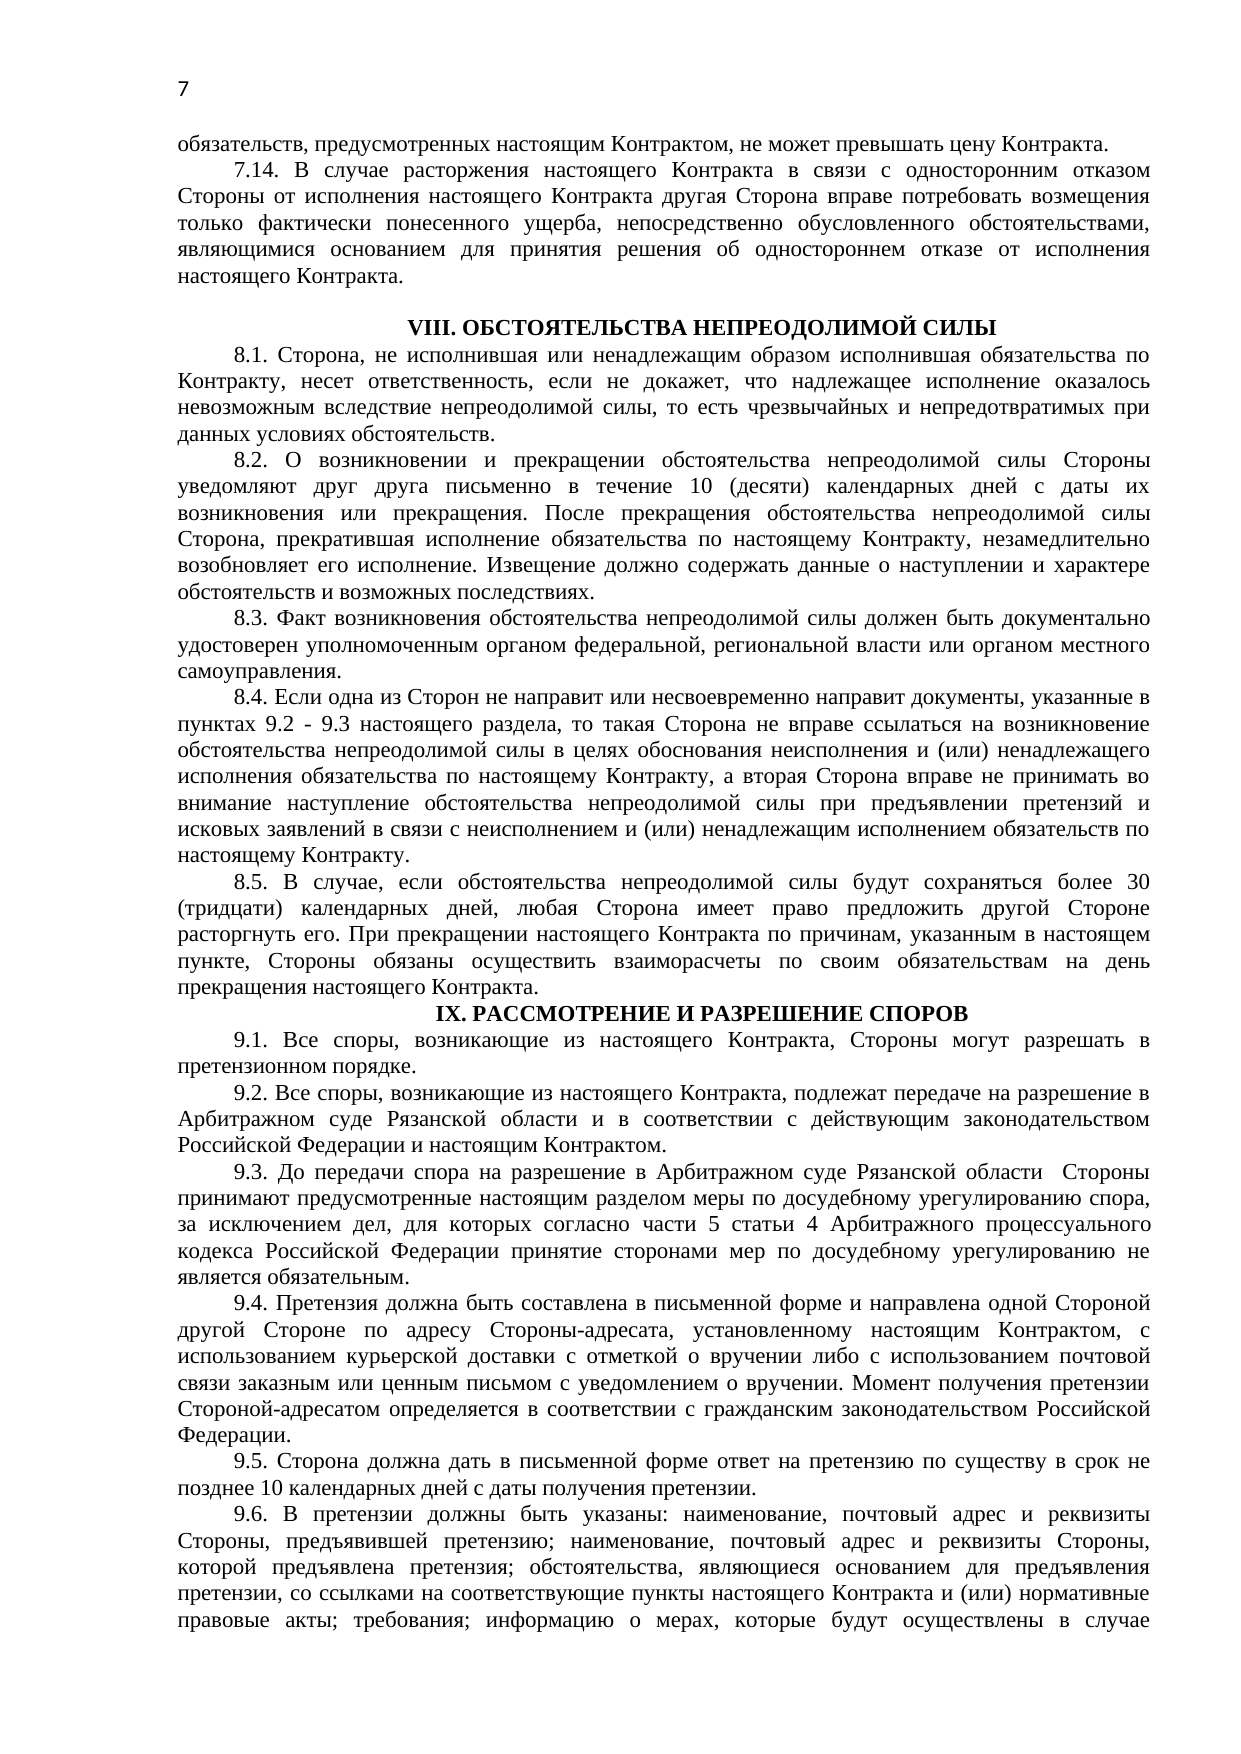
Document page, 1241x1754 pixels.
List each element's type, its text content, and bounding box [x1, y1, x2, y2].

text 9.1. Все споры, возникающие из настоящего Контракта, Стороны могут разрешать в претензионном порядке. [177, 1026, 1152, 1079]
text 9.3. До передачи спора на разрешение в Арбитражном суде Рязанской области Стороны принимают предусмотренные настоящим разделом меры по досудебному урегулированию спора, за исключением дел, для которых согласно части 5 статьи 4 Арбитражного процессуального кодекса Российской Федерации принятие сторонами мер по досудебному урегулированию не является обязательным. [177, 1158, 1152, 1289]
text 8.5. В случае, если обстоятельства непреодолимой силы будут сохраняться более 30 (тридцати) календарных дней, любая Сторона имеет право предложить другой Стороне расторгнуть его. При прекращении настоящего Контракта по причинам, указанным в настоящем пункте, Стороны обязаны осуществить взаиморасчеты по своим обязательствам на день прекращения настоящего Контракта. [177, 868, 1152, 999]
text VIII. ОБСТОЯТЕЛЬСТВА НЕПРЕОДОЛИМОЙ СИЛЫ [177, 314, 1152, 341]
text 8.4. Если одна из Сторон не направит или несвоевременно направит документы, указанные в пунктах 9.2 - 9.3 настоящего раздела, то такая Сторона не вправе ссылаться на возникновение обстоятельства непреодолимой силы в целях обоснования неисполнения и (или) ненадлежащего исполнения обязательства по настоящему Контракту, а вторая Сторона вправе не принимать во внимание наступление обстоятельства непреодолимой силы при предъявлении претензий и исковых заявлений в связи с неисполнением и (или) ненадлежащим исполнением обязательств по настоящему Контракту. [177, 683, 1152, 868]
text 8.1. Сторона, не исполнившая или ненадлежащим образом исполнившая обязательства по Контракту, несет ответственность, если не докажет, что надлежащее исполнение оказалось невозможным вследствие непреодолимой силы, то есть чрезвычайных и непредотвратимых при данных условиях обстоятельств. [177, 341, 1152, 446]
text 9.5. Сторона должна дать в письменной форме ответ на претензию по существу в срок не позднее 10 календарных дней с даты получения претензии. [177, 1448, 1152, 1500]
text 7.14. В случае расторжения настоящего Контракта в связи с односторонним отказом Стороны от исполнения настоящего Контракта другая Сторона вправе потребовать возмещения только фактически понесенного ущерба, непосредственно обусловленного обстоятельствами, являющимися основанием для принятия решения об одностороннем отказе от исполнения настоящего Контракта. [177, 156, 1152, 288]
text 8.2. О возникновении и прекращении обстоятельства непреодолимой силы Стороны уведомляют друг друга письменно в течение 10 (десяти) календарных дней с даты их возникновения или прекращения. После прекращения обстоятельства непреодолимой силы Сторона, прекратившая исполнение обязательства по настоящему Контракту, незамедлительно возобновляет его исполнение. Извещение должно содержать данные о наступлении и характере обстоятельств и возможных последствиях. [177, 446, 1152, 604]
text 9.2. Все споры, возникающие из настоящего Контракта, подлежат передаче на разрешение в Арбитражном суде Рязанской области и в соответствии с действующим законодательством Российской Федерации и настоящим Контрактом. [177, 1079, 1152, 1158]
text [177, 1500, 1152, 1632]
text 9.4. Претензия должна быть составлена в письменной форме и направлена одной Стороной другой Стороне по адресу Стороны-адресата, установленному настоящим Контрактом, с использованием курьерской доставки с отметкой о вручении либо с использованием почтовой связи заказным или ценным письмом с уведомлением о вручении. Момент получения претензии Стороной-адресатом определяется в соответствии с гражданским законодательством Российской Федерации. [177, 1289, 1152, 1448]
text IX. РАССМОТРЕНИЕ И РАЗРЕШЕНИЕ СПОРОВ [177, 999, 1152, 1026]
text 8.3. Факт возникновения обстоятельства непреодолимой силы должен быть документально удостоверен уполномоченным органом федеральной, региональной власти или органом местного самоуправления. [177, 604, 1152, 683]
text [177, 130, 1152, 156]
